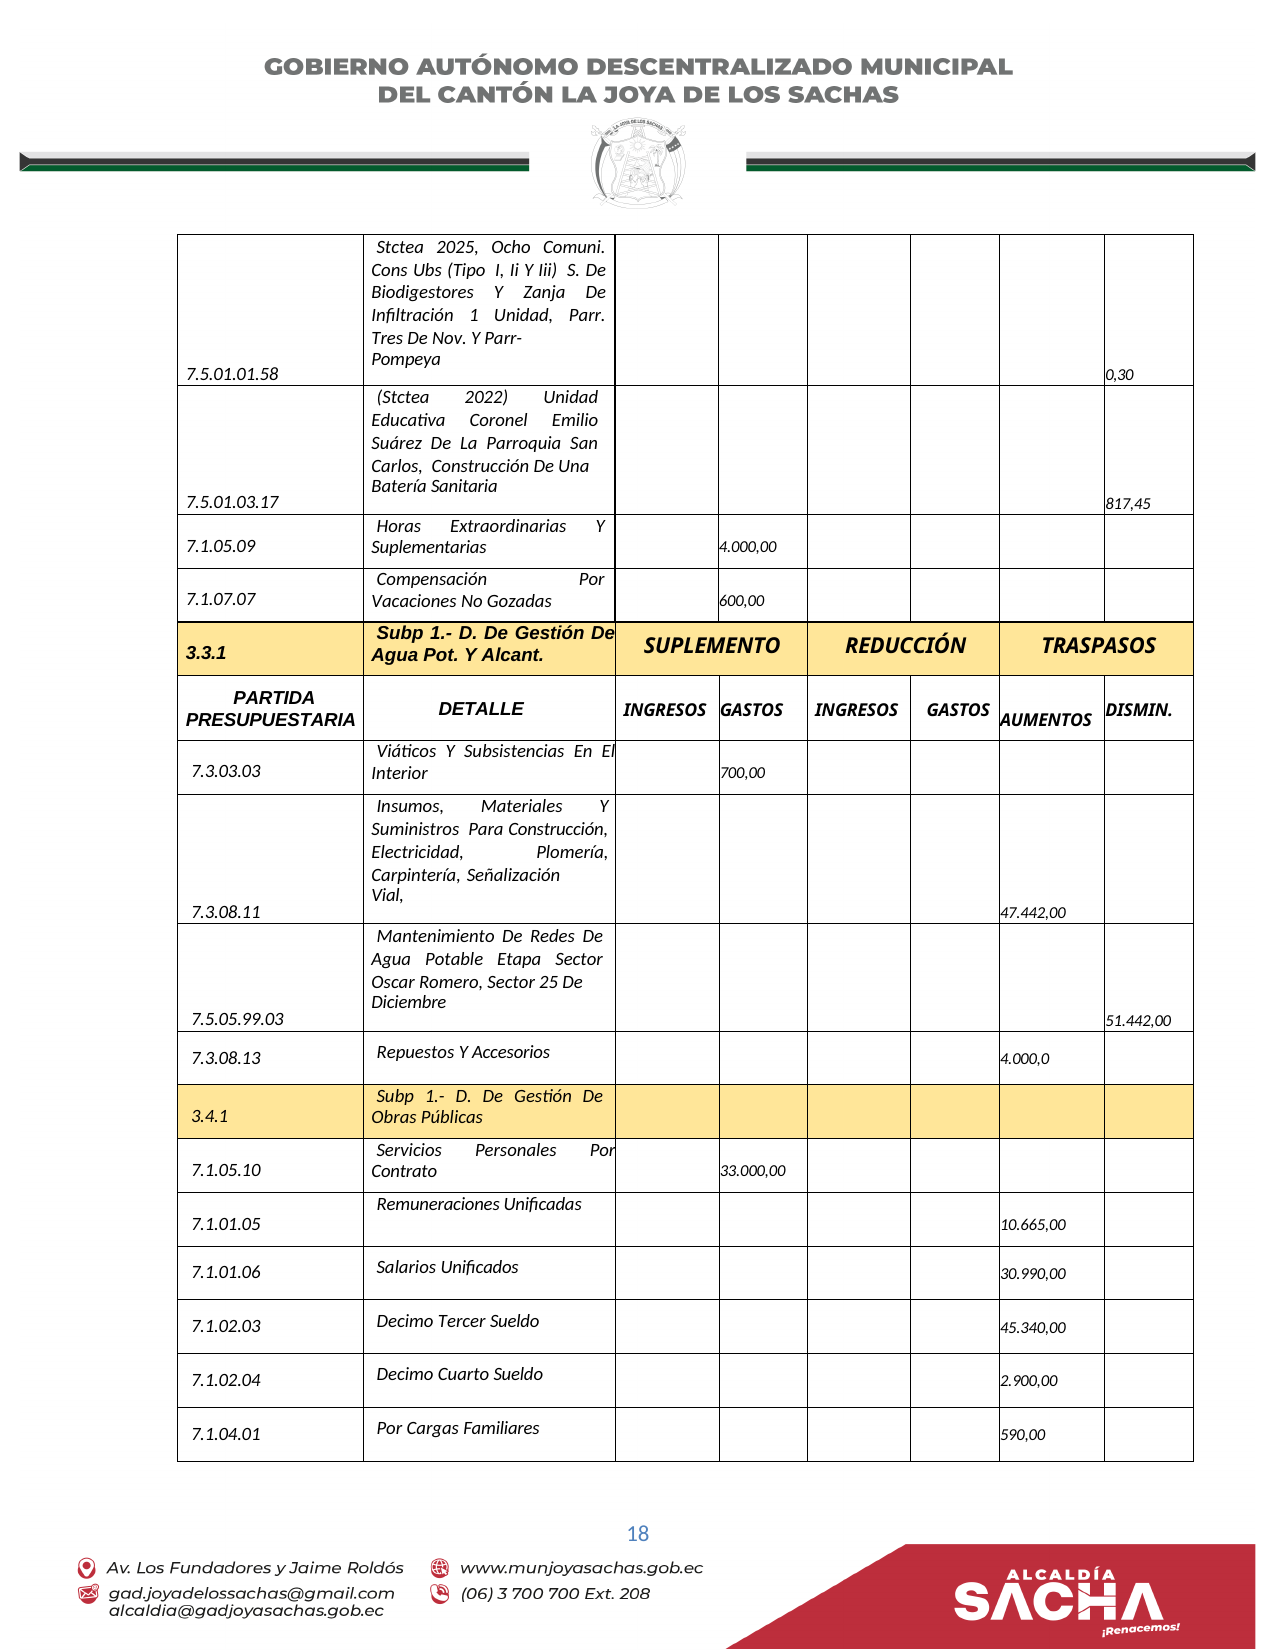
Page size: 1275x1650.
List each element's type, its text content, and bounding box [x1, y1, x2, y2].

table_cell INGRESOS [616, 676, 719, 740]
table_cell [808, 795, 910, 923]
table_cell [808, 741, 910, 793]
table_cell [616, 795, 719, 923]
table_cell [616, 1085, 719, 1138]
table_cell [616, 235, 718, 385]
table_cell [1000, 386, 1104, 514]
table_cell Subp 1.- D. De Gestión De Obras Públicas [364, 1085, 615, 1138]
table_cell Compensación Por Vacaciones No Gozadas [364, 569, 614, 621]
table_cell GASTOS [720, 676, 807, 740]
table_cell 7.1.02.03 [178, 1300, 363, 1353]
table_cell [808, 235, 910, 385]
table_cell 0,30 [1105, 235, 1193, 385]
table_cell [616, 1193, 719, 1246]
table_cell [720, 795, 807, 923]
table_cell [720, 1300, 807, 1353]
table_cell [1105, 1193, 1193, 1246]
table_cell [1105, 741, 1193, 793]
table_cell [720, 1193, 807, 1246]
table_cell 3.3.1 [178, 623, 363, 675]
table_cell [808, 1032, 910, 1084]
table_cell [1105, 515, 1193, 568]
table_cell [808, 1193, 910, 1246]
table_cell [808, 1247, 910, 1299]
table_cell [911, 1300, 999, 1353]
table_cell 7.5.01.03.17 [178, 386, 363, 514]
table_cell Decimo Cuarto Sueldo [364, 1354, 615, 1407]
table_cell [808, 1408, 910, 1461]
table_cell [808, 924, 910, 1031]
table_cell Por Cargas Familiares [364, 1408, 615, 1461]
table_cell [911, 1193, 999, 1246]
table_cell [911, 1408, 999, 1461]
table_cell [1105, 1247, 1193, 1299]
table_cell [616, 1300, 719, 1353]
table_cell [720, 1247, 807, 1299]
table_cell 7.1.05.09 [178, 515, 363, 568]
table_cell [616, 1139, 719, 1192]
table_cell [1105, 1300, 1193, 1353]
table_cell [808, 1085, 910, 1138]
table_cell [720, 1408, 807, 1461]
table_cell [808, 1354, 910, 1407]
table_cell 817,45 [1105, 386, 1193, 514]
table_cell [911, 795, 999, 923]
table_cell Remuneraciones Unificadas [364, 1193, 615, 1246]
table_cell [1105, 1139, 1193, 1192]
table_cell 7.5.01.01.58 [178, 235, 363, 385]
table_cell [911, 1247, 999, 1299]
table_cell [720, 924, 807, 1031]
table_cell [911, 924, 999, 1031]
table_cell 45.340,00 [1000, 1300, 1104, 1353]
table_cell 47.442,00 [1000, 795, 1104, 923]
table_cell REDUCCIÓN [808, 623, 999, 675]
picture [19, 23, 1256, 1650]
table_cell GASTOS [911, 676, 999, 740]
table_cell Mantenimiento De Redes De Agua Potable Etapa Sector Oscar Romero, Sector 25 De Diciembre [364, 924, 615, 1031]
table_cell 7.3.08.13 [178, 1032, 363, 1084]
table_cell [720, 1354, 807, 1407]
table_cell [616, 1247, 719, 1299]
table_cell [1000, 741, 1104, 793]
table_cell [720, 1085, 807, 1138]
table_cell Subp 1.- D. De Gestión De Agua Pot. Y Alcant. [364, 623, 615, 675]
table_cell [911, 386, 999, 514]
table_cell 7.1.05.10 [178, 1139, 363, 1192]
table_cell 2.900,00 [1000, 1354, 1104, 1407]
table_cell [808, 569, 910, 621]
table_cell Salarios Unificados [364, 1247, 615, 1299]
table_cell TRASPASOS [1000, 623, 1193, 675]
table_cell [1000, 1139, 1104, 1192]
table_cell [1105, 569, 1193, 621]
table_cell 7.1.07.07 [178, 569, 363, 621]
table_cell DISMIN. [1105, 676, 1193, 740]
table_cell [616, 1032, 719, 1084]
table_cell [1105, 1354, 1193, 1407]
table_cell [616, 924, 719, 1031]
table_cell [911, 515, 999, 568]
table_cell [1000, 924, 1104, 1031]
table_cell 7.1.01.06 [178, 1247, 363, 1299]
table_cell PARTIDA PRESUPUESTARIA [178, 676, 363, 740]
table_cell [616, 515, 718, 568]
table_cell [616, 569, 718, 621]
table_cell 4.000,0 [1000, 1032, 1104, 1084]
table_cell 590,00 [1000, 1408, 1104, 1461]
table_cell [911, 1354, 999, 1407]
table_cell Decimo Tercer Sueldo [364, 1300, 615, 1353]
table_cell [1000, 1085, 1104, 1138]
table_cell [1105, 1408, 1193, 1461]
table_cell [911, 235, 999, 385]
table_cell 3.4.1 [178, 1085, 363, 1138]
table_cell DETALLE [364, 676, 615, 740]
table_cell Insumos, Materiales Y Suministros Para Construcción, Electricidad, Plomería, Carpintería, Señalización Vial, [364, 795, 615, 923]
table_cell [808, 1300, 910, 1353]
table_cell Stctea 2025, Ocho Comuni. Cons Ubs (Tipo I, Ii Y Iii) S. De Biodigestores Y Zanja De Infiltración 1 Unidad, Parr. Tres De Nov. Y Parr- Pompeya [364, 235, 614, 385]
table_cell [911, 569, 999, 621]
table_cell [616, 1354, 719, 1407]
table_cell [911, 1032, 999, 1084]
table_cell [1105, 1085, 1193, 1138]
table_cell 7.1.04.01 [178, 1408, 363, 1461]
table_cell [616, 741, 719, 793]
table_cell 600,00 [719, 569, 807, 621]
table_cell [719, 235, 807, 385]
table_cell 30.990,00 [1000, 1247, 1104, 1299]
table_cell [1000, 235, 1104, 385]
table_cell 7.1.02.04 [178, 1354, 363, 1407]
table_cell [719, 386, 807, 514]
table_cell Servicios Personales Por Contrato [364, 1139, 615, 1192]
table_cell [1105, 1032, 1193, 1084]
table_cell [616, 386, 718, 514]
table_cell [616, 1408, 719, 1461]
table_cell [911, 1085, 999, 1138]
table_cell [720, 1032, 807, 1084]
table_cell Viáticos Y Subsistencias En El Interior [364, 741, 615, 793]
table_cell 10.665,00 [1000, 1193, 1104, 1246]
table_cell 7.5.05.99.03 [178, 924, 363, 1031]
table_cell 33.000,00 [720, 1139, 807, 1192]
table_cell AUMENTOS [1000, 676, 1104, 740]
table_cell 4.000,00 [719, 515, 807, 568]
table_cell 700,00 [720, 741, 807, 793]
table_cell [808, 1139, 910, 1192]
table_cell 7.3.08.11 [178, 795, 363, 923]
table_cell (Stctea 2022) Unidad Educativa Coronel Emilio Suárez De La Parroquia San Carlos, Construcción De Una Batería Sanitaria [364, 386, 614, 514]
table_cell [808, 386, 910, 514]
table_cell Horas Extraordinarias Y Suplementarias [364, 515, 614, 568]
table_cell Repuestos Y Accesorios [364, 1032, 615, 1084]
table_cell [911, 741, 999, 793]
table_cell 7.1.01.05 [178, 1193, 363, 1246]
table_cell SUPLEMENTO [616, 623, 807, 675]
table_cell 7.3.03.03 [178, 741, 363, 793]
table_cell [1000, 515, 1104, 568]
table_cell [808, 515, 910, 568]
table_cell [911, 1139, 999, 1192]
table_cell INGRESOS [808, 676, 910, 740]
table_cell [1105, 795, 1193, 923]
table_cell [1000, 569, 1104, 621]
table_cell 51.442,00 [1105, 924, 1193, 1031]
